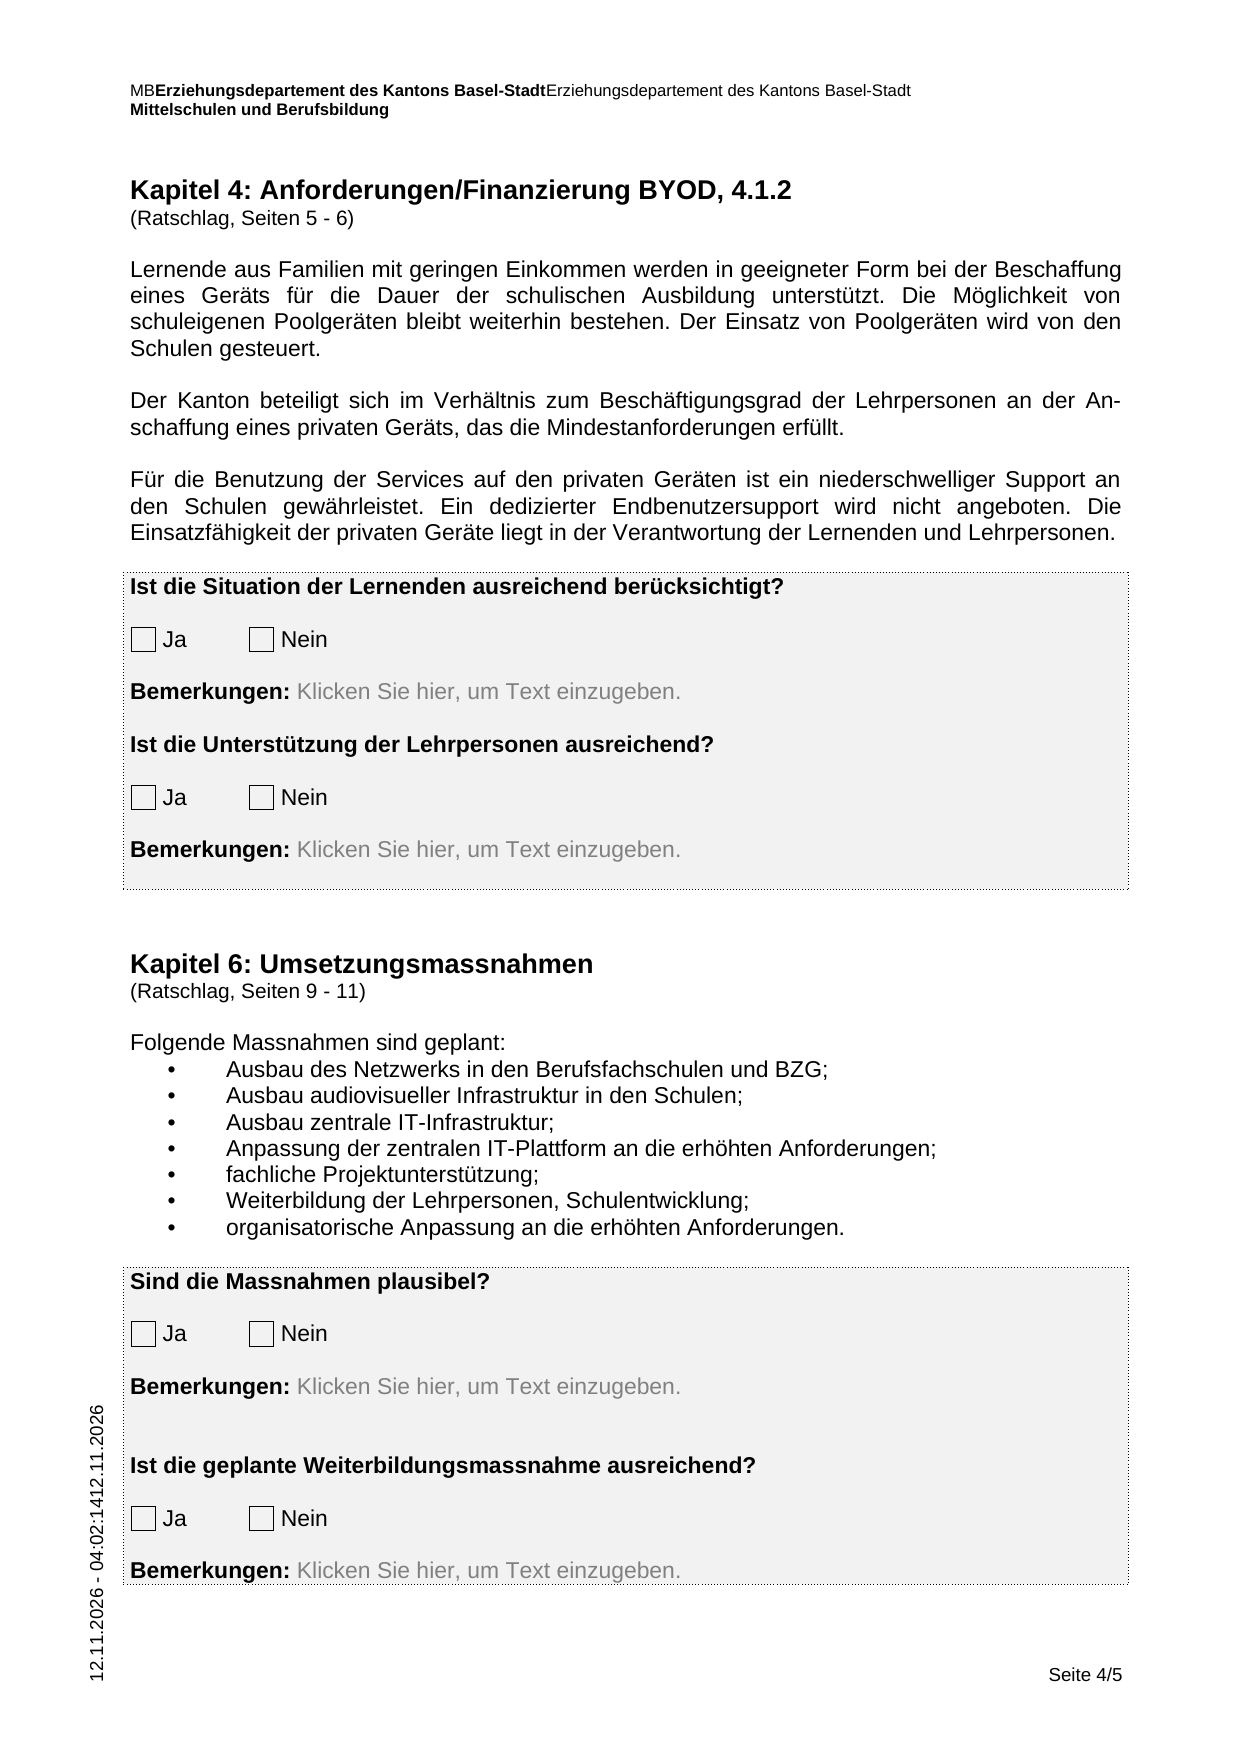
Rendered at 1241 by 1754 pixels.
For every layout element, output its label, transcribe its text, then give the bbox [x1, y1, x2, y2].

list Ausbau zentrale IT-Infrastruktur; [167, 1108, 1122, 1135]
list Weiterbildung der Lehrpersonen, Schulentwicklung; [167, 1187, 1122, 1214]
text Der Kanton beteiligt sich im Verhältnis zum Beschäftigungsgrad der Lehrpersonen an der An-schaffung eines privaten Geräts, das die Mindestanforderungen erfüllt. [130, 387, 1122, 440]
list Anpassung der zentralen IT-Plattform an die erhöhten Anforderungen; [167, 1135, 1122, 1161]
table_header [124, 1267, 1128, 1584]
list organisatorische Anpassung an die erhöhten Anforderungen. [167, 1214, 1122, 1240]
list fachliche Projektunterstützung; [167, 1161, 1122, 1187]
text (Ratschlag, Seiten 9 - 11) [130, 979, 1122, 1003]
list Ausbau des Netzwerks in den Berufsfachschulen und BZG; [167, 1056, 1122, 1082]
text Kapitel 6: Umsetzungsmassnahmen [130, 948, 1122, 979]
text Kapitel 4: Anforderungen/Finanzierung BYOD, 4.1.2 [130, 174, 1122, 205]
text Lernende aus Familien mit geringen Einkommen werden in geeigneter Form bei der Beschaffung eines Geräts für die Dauer der schulischen Ausbildung unterstützt. Die Möglichkeit von schuleigenen Poolgeräten bleibt weiterhin bestehen. Der Einsatz von Poolgeräten wird von den Schulen gesteuert. [130, 256, 1122, 361]
text Folgende Massnahmen sind geplant: [130, 1029, 1122, 1056]
text (Ratschlag, Seiten 5 - 6) [130, 205, 1122, 229]
list Ausbau audiovisueller Infrastruktur in den Schulen; [167, 1082, 1122, 1108]
table_header Ist die Situation der Lernenden ausreichend berücksichtigt? Ja Nein Bemerkungen: Ist die Unterstützung der Lehrpersonen ausreichend? Ja Nein Bemerkungen: [124, 572, 1128, 889]
text Für die Benutzung der Services auf den privaten Geräten ist ein niederschwelliger Support an den Schulen gewährleistet. Ein dedizierter Endbenutzersupport wird nicht angeboten. Die Einsatzfähigkeit der privaten Geräte liegt in der Verantwortung der Lernenden und Lehrpersonen. [130, 466, 1122, 546]
